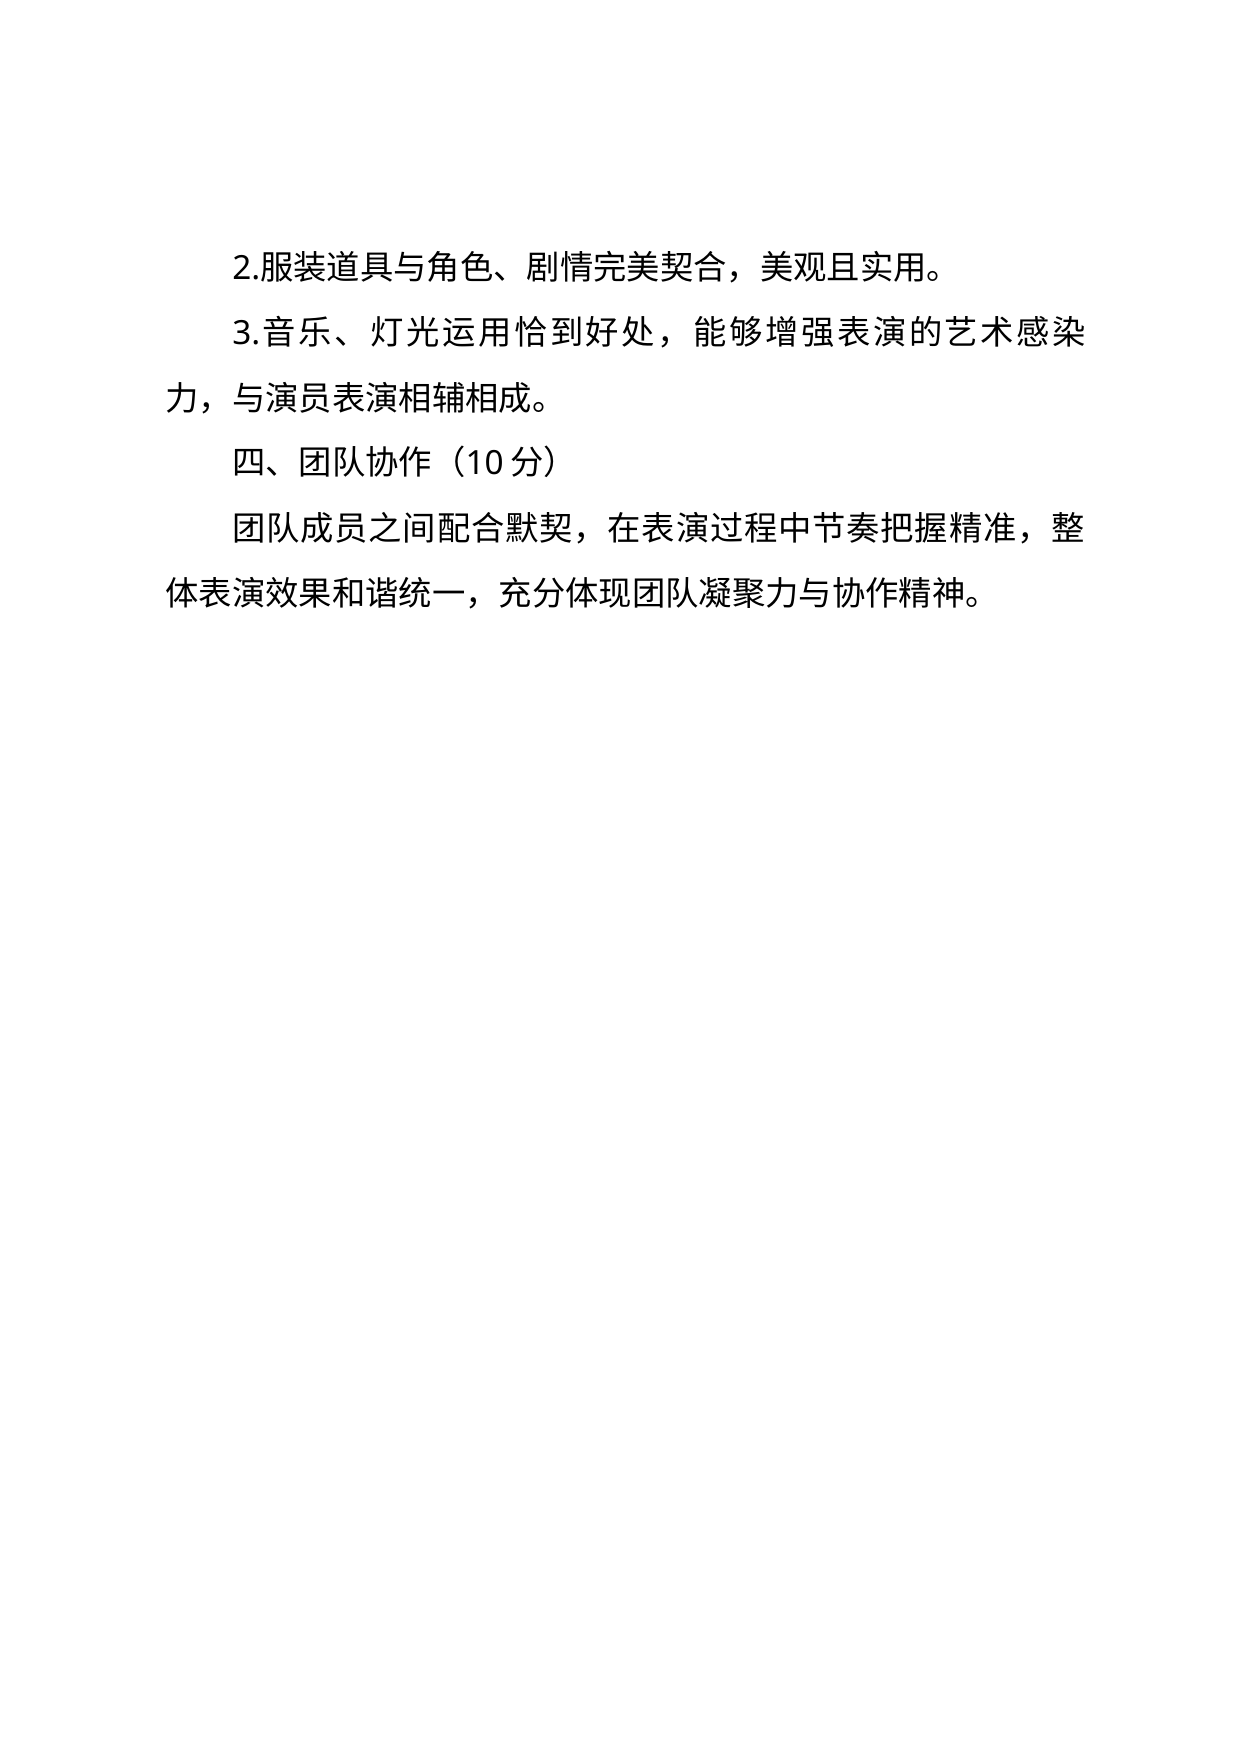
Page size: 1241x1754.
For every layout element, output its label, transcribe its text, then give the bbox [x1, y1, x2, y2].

text 2.服装道具与角色、剧情完美契合，美观且实用。 [165, 233, 1087, 298]
text 四、团队协作（10分） [165, 428, 1087, 493]
text 3.音乐、灯光运用恰到好处，能够增强表演的艺术感染力，与演员表演相辅相成。 [165, 298, 1087, 428]
text 团队成员之间配合默契，在表演过程中节奏把握精准，整体表演效果和谐统一，充分体现团队凝聚力与协作精神。 [165, 493, 1087, 623]
